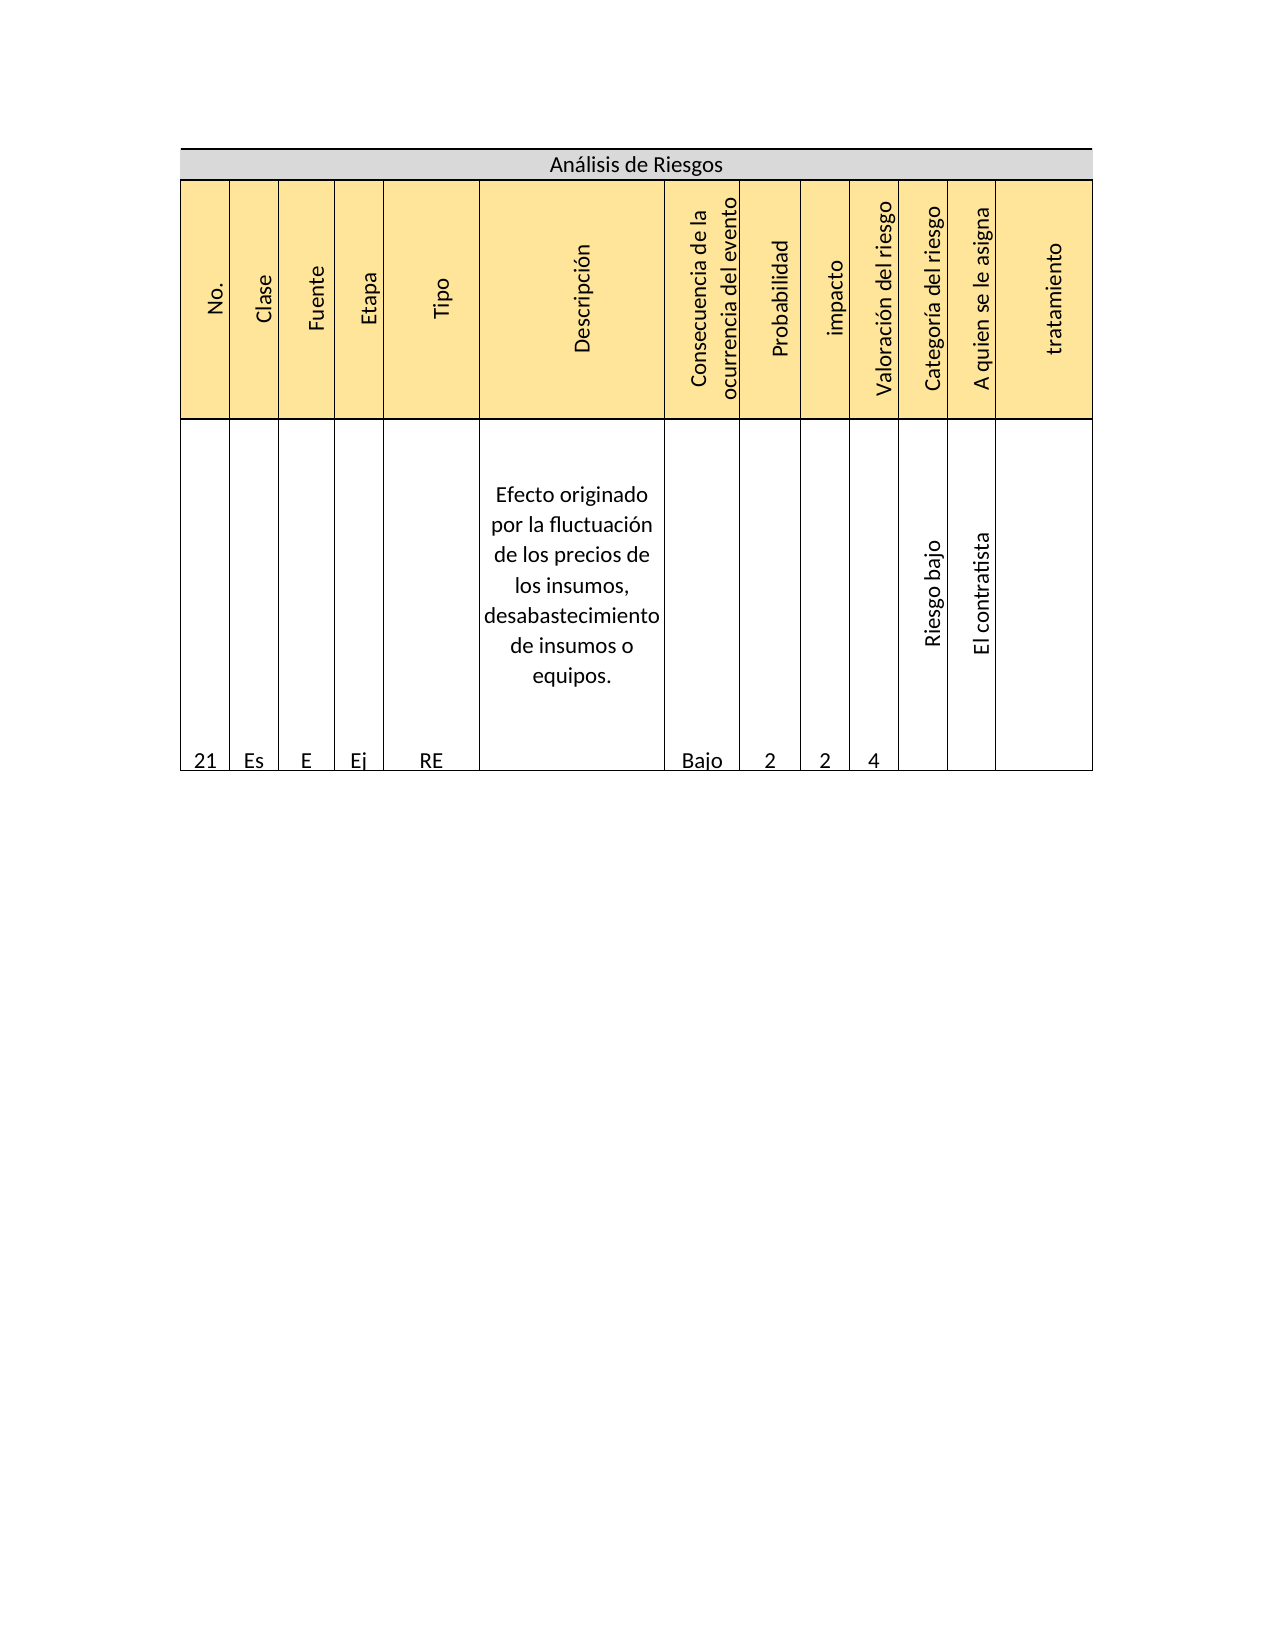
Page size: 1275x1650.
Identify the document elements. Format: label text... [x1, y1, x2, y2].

table_header Análisis de Riesgos [181, 150, 1092, 179]
table_cell A quien se le asigna [948, 181, 995, 418]
table_cell Bajo [665, 420, 739, 770]
table_cell Riesgo bajo [899, 420, 947, 770]
table_cell RE [384, 420, 479, 770]
table_cell 4 [850, 420, 898, 770]
table_cell Consecuencia de la ocurrencia del evento [665, 181, 739, 418]
table_cell 21 [181, 420, 229, 770]
table_cell Tipo [384, 181, 479, 418]
table_cell Ej [335, 420, 383, 770]
table_cell Es [230, 420, 278, 770]
table_cell El contratista [948, 420, 995, 770]
table_cell Etapa [335, 181, 383, 418]
table_cell No. [181, 181, 229, 418]
table_cell 2 [740, 420, 800, 770]
table_cell E [279, 420, 334, 770]
table_cell impacto [801, 181, 849, 418]
table_cell Efecto originado por la fluctuación de los precios de los insumos, desabastecimiento de insumos o equipos. [480, 420, 664, 770]
table_cell [996, 420, 1092, 770]
table_cell Clase [230, 181, 278, 418]
table_cell Categoría del riesgo [899, 181, 947, 418]
table_cell Fuente [279, 181, 334, 418]
table_cell 2 [801, 420, 849, 770]
table_cell Valoración del riesgo [850, 181, 898, 418]
table_cell Probabilidad [740, 181, 800, 418]
table_cell tratamiento [996, 181, 1092, 418]
table_cell Descripción [480, 181, 664, 418]
